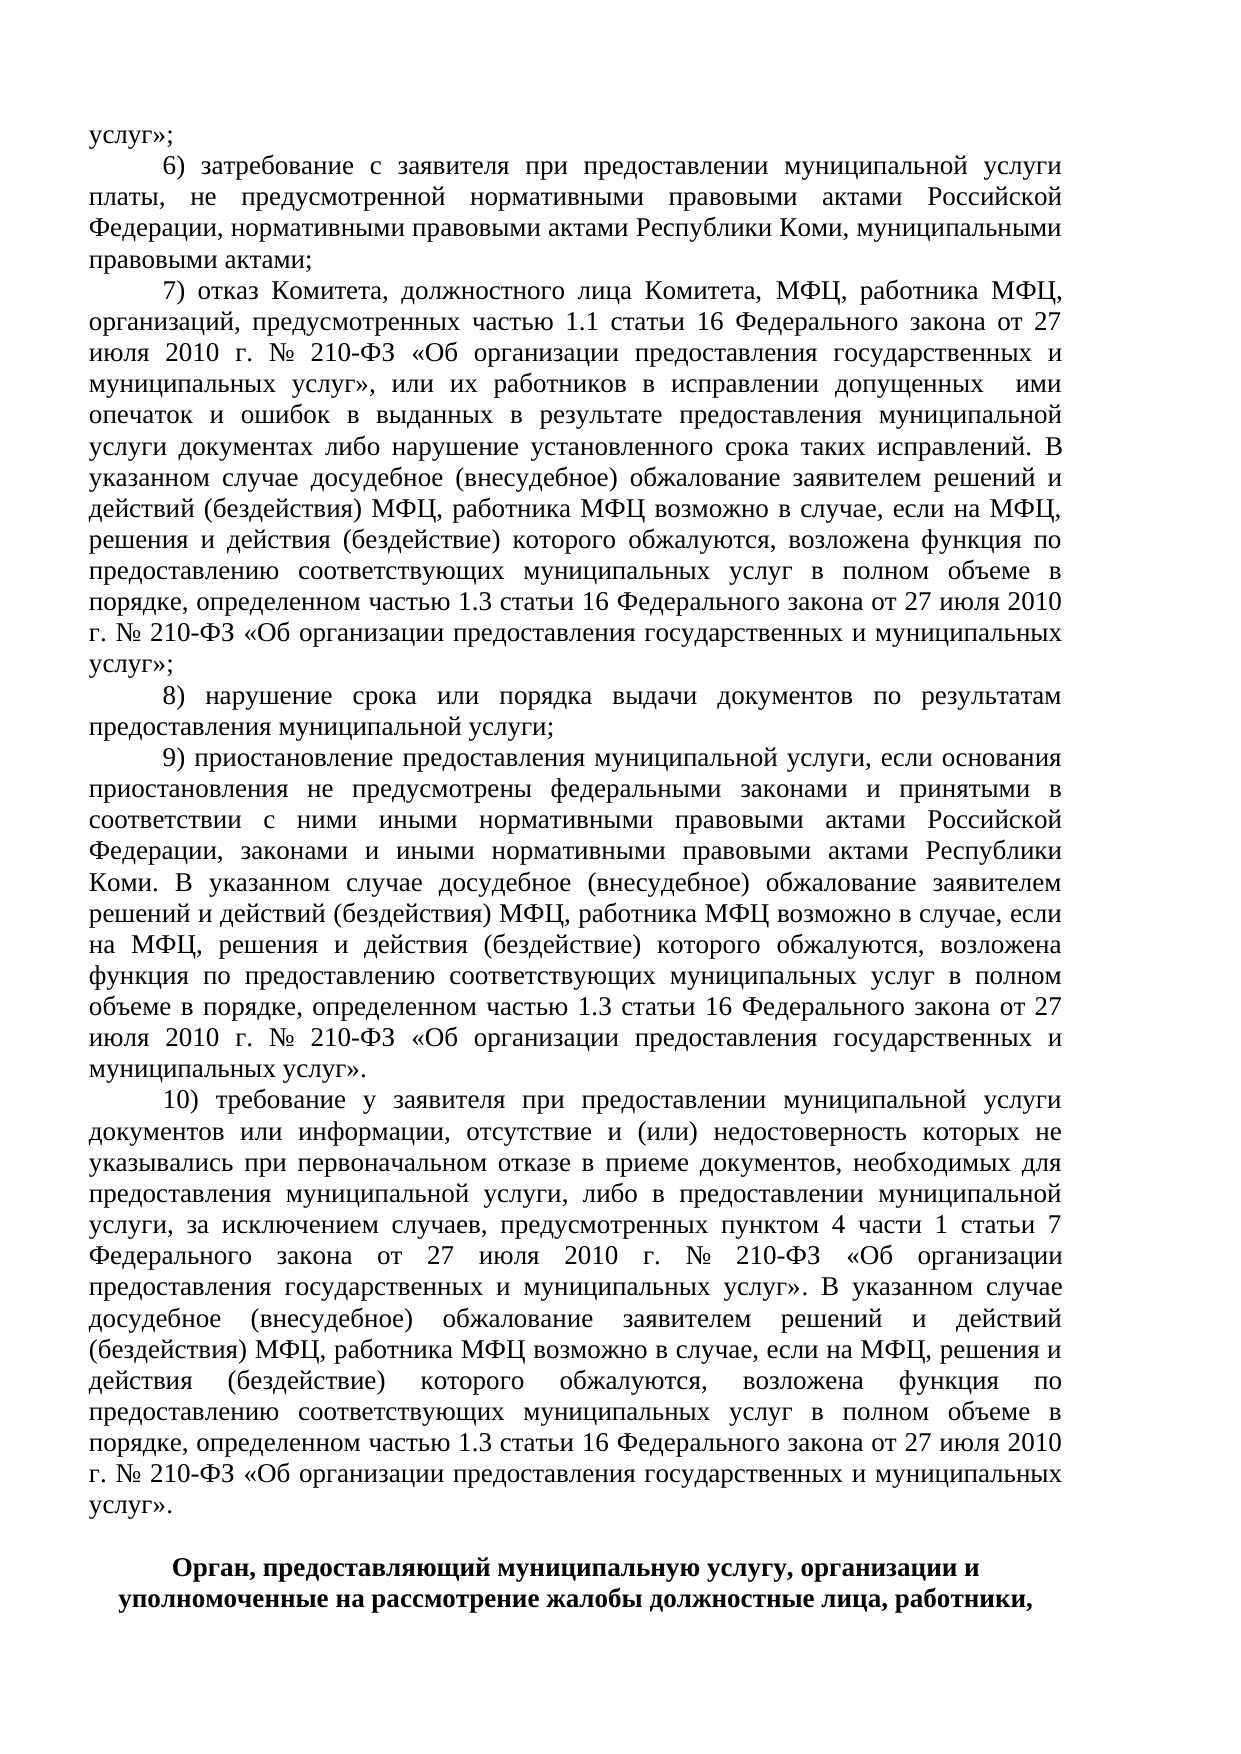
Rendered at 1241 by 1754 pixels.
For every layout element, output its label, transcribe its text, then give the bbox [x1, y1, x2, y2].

text 10) требование у заявителя при предоставлении муниципальной услуги документов или информации, отсутствие и (или) недостоверность которых не указывались при первоначальном отказе в приеме документов, необходимых для предоставления муниципальной услуги, либо в предоставлении муниципальной услуги, за исключением случаев, предусмотренных пунктом 4 части 1 статьи 7 Федерального закона от 27 июля 2010 г. № 210-ФЗ «Об организации предоставления государственных и муниципальных услуг». В указанном случае досудебное (внесудебное) обжалование заявителем решений и действий (бездействия) МФЦ, работника МФЦ возможно в случае, если на МФЦ, решения и действия (бездействие) которого обжалуются, возложена функция по предоставлению соответствующих муниципальных услуг в полном объеме в порядке, определенном частью 1.3 статьи 16 Федерального закона от 27 июля 2010 г. № 210-ФЗ «Об организации предоставления государственных и муниципальных услуг». [89, 1084, 1063, 1520]
text 9) приостановление предоставления муниципальной услуги, если основания приостановления не предусмотрены федеральными законами и принятыми в соответствии с ними иными нормативными правовыми актами Российской Федерации, законами и иными нормативными правовыми актами Республики Коми. В указанном случае досудебное (внесудебное) обжалование заявителем решений и действий (бездействия) МФЦ, работника МФЦ возможно в случае, если на МФЦ, решения и действия (бездействие) которого обжалуются, возложена функция по предоставлению соответствующих муниципальных услуг в полном объеме в порядке, определенном частью 1.3 статьи 16 Федерального закона от 27 июля 2010 г. № 210-ФЗ «Об организации предоставления государственных и муниципальных услуг». [89, 741, 1063, 1084]
text 7) отказ Комитета, должностного лица Комитета, МФЦ, работника МФЦ, организаций, предусмотренных частью 1.1 статьи 16 Федерального закона от 27 июля 2010 г. № 210-ФЗ «Об организации предоставления государственных и муниципальных услуг», или их работников в исправлении допущенных ими опечаток и ошибок в выданных в результате предоставления муниципальной услуги документах либо нарушение установленного срока таких исправлений. В указанном случае досудебное (внесудебное) обжалование заявителем решений и действий (бездействия) МФЦ, работника МФЦ возможно в случае, если на МФЦ, решения и действия (бездействие) которого обжалуются, возложена функция по предоставлению соответствующих муниципальных услуг в полном объеме в порядке, определенном частью 1.3 статьи 16 Федерального закона от 27 июля 2010 г. № 210-ФЗ «Об организации предоставления государственных и муниципальных услуг»; [89, 274, 1063, 679]
text 6) затребование с заявителя при предоставлении муниципальной услуги платы, не предусмотренной нормативными правовыми актами Российской Федерации, нормативными правовыми актами Республики Коми, муниципальными правовыми актами; [89, 149, 1063, 274]
text 8) нарушение срока или порядка выдачи документов по результатам предоставления муниципальной услуги; [89, 679, 1063, 741]
